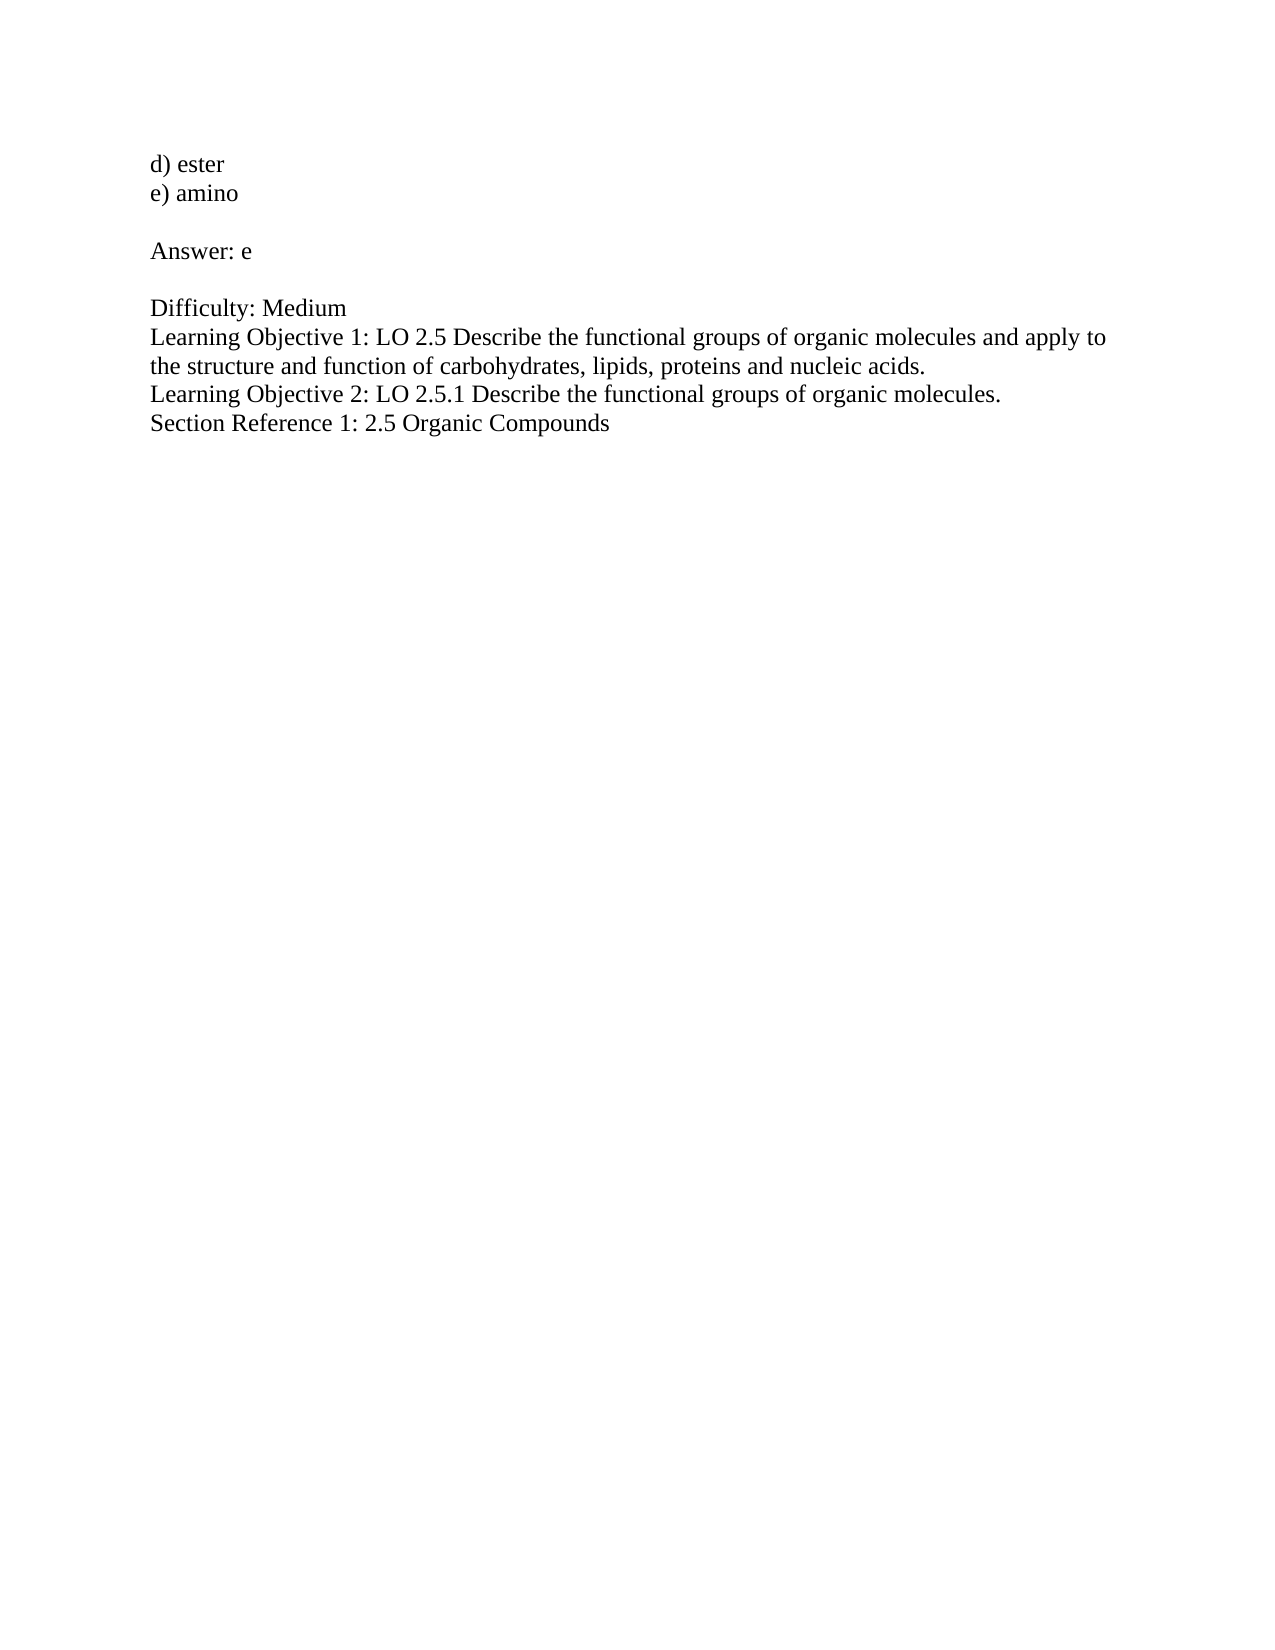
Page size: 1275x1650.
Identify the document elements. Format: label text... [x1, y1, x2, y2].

text Answer: e [150, 236, 1119, 264]
text Difficulty: Medium [150, 293, 1119, 322]
text Learning Objective 1: LO 2.5 Describe the functional groups of organic molecules and apply to the structure and function of carbohydrates, lipids, proteins and nucleic acids. [150, 322, 1112, 379]
text Learning Objective 2: LO 2.5.1 Describe the functional groups of organic molecules. Section Reference 1: 2.5 Organic Compounds [150, 379, 1008, 437]
text d) ester e) amino [150, 149, 244, 207]
